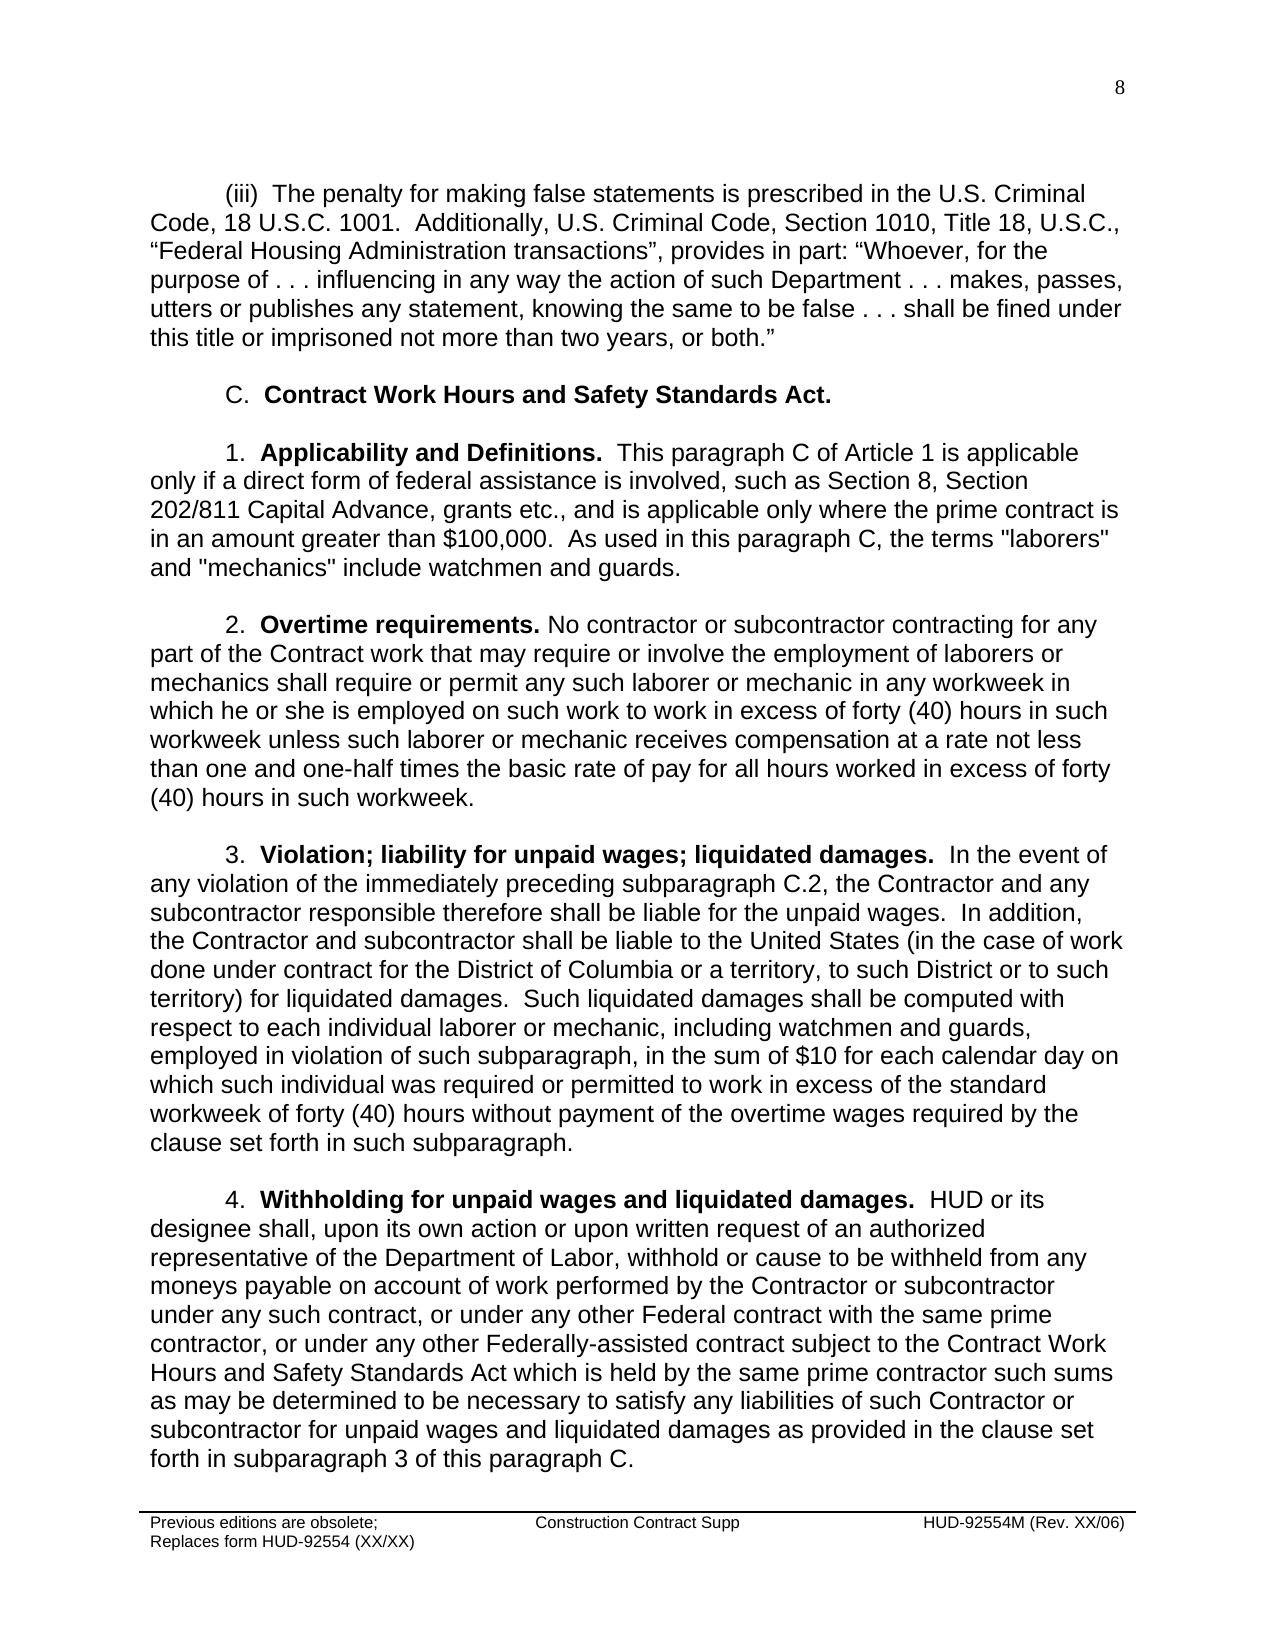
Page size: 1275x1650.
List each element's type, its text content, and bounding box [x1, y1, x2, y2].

text 2. Overtime requirements. No contractor or subcontractor contracting for any part of the Contract work that may require or involve the employment of laborers or mechanics shall require or permit any such laborer or mechanic in any workweek in which he or she is employed on such work to work in excess of forty (40) hours in such workweek unless such laborer or mechanic receives compensation at a rate not less than one and one-half times the basic rate of pay for all hours worked in excess of forty (40) hours in such workweek. [150, 610, 1125, 811]
text 1. Applicability and Definitions. This paragraph C of Article 1 is applicable only if a direct form of federal assistance is involved, such as Section 8, Section 202/811 Capital Advance, grants etc., and is applicable only where the prime contract is in an amount greater than $100,000. As used in this paragraph C, the terms "laborers" and "mechanics" include watchmen and guards. [150, 437, 1125, 581]
text (iii) The penalty for making false statements is prescribed in the U.S. Criminal Code, 18 U.S.C. 1001. Additionally, U.S. Criminal Code, Section 1010, Title 18, U.S.C., “Federal Housing Administration transactions”, provides in part: “Whoever, for the purpose of . . . influencing in any way the action of such Department . . . makes, passes, utters or publishes any statement, knowing the same to be false . . . shall be fined under this title or imprisoned not more than two years, or both.” [150, 179, 1125, 351]
text 4. Withholding for unpaid wages and liquidated damages. HUD or its designee shall, upon its own action or upon written request of an authorized representative of the Department of Labor, withhold or cause to be withheld from any moneys payable on account of work performed by the Contractor or subcontractor under any such contract, or under any other Federal contract with the same prime contractor, or under any other Federally-assisted contract subject to the Contract Work Hours and Safety Standards Act which is held by the same prime contractor such sums as may be determined to be necessary to satisfy any liabilities of such Contractor or subcontractor for unpaid wages and liquidated damages as provided in the clause set forth in subparagraph 3 of this paragraph C. [150, 1185, 1125, 1472]
text 3. Violation; liability for unpaid wages; liquidated damages. In the event of any violation of the immediately preceding subparagraph C.2, the Contractor and any subcontractor responsible therefore shall be liable for the unpaid wages. In addition, the Contractor and subcontractor shall be liable to the United States (in the case of work done under contract for the District of Columbia or a territory, to such District or to such territory) for liquidated damages. Such liquidated damages shall be computed with respect to each individual laborer or mechanic, including watchmen and guards, employed in violation of such subparagraph, in the sum of $10 for each calendar day on which such individual was required or permitted to work in excess of the standard workweek of forty (40) hours without payment of the overtime wages required by the clause set forth in such subparagraph. [150, 840, 1125, 1156]
text C. Contract Work Hours and Safety Standards Act. [150, 380, 1125, 409]
